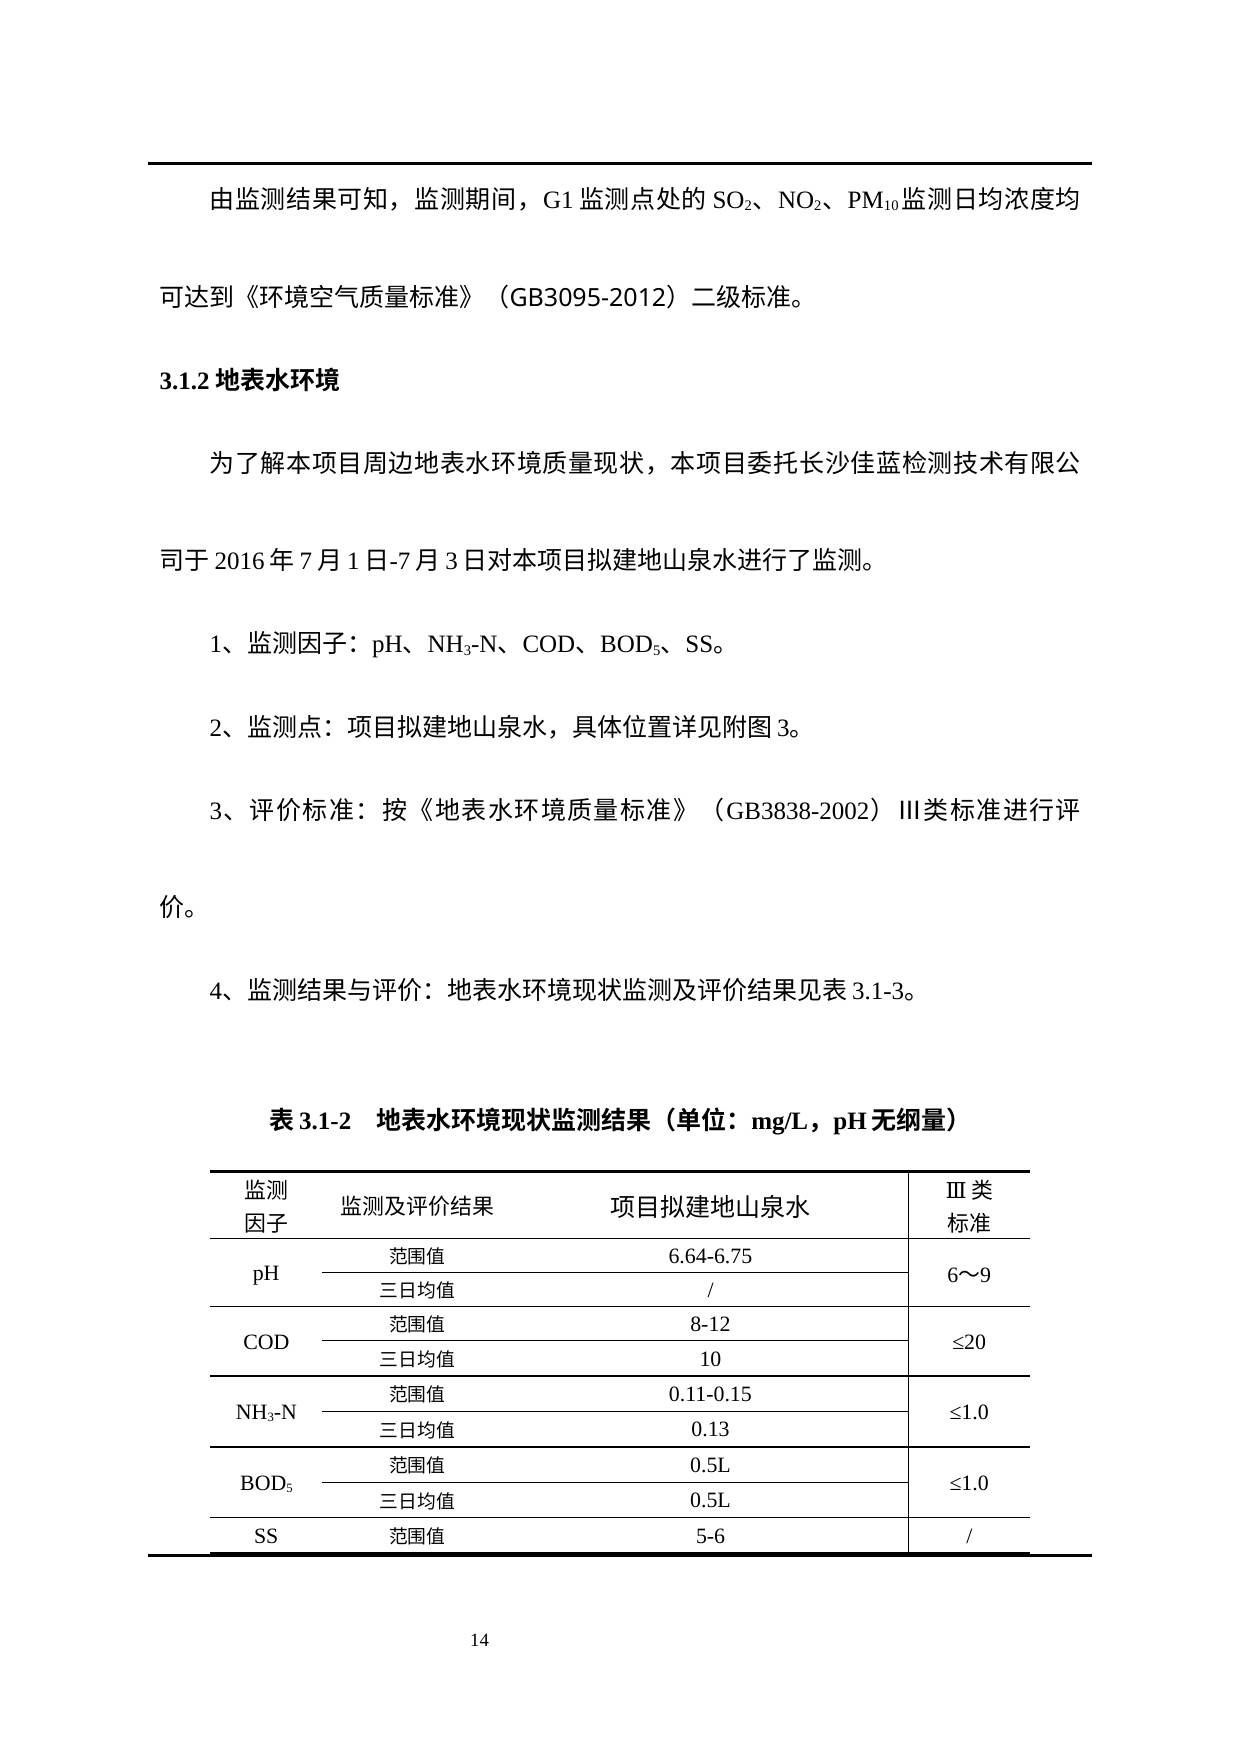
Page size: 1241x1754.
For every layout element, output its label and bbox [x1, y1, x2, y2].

table_header [148, 165, 1092, 1554]
